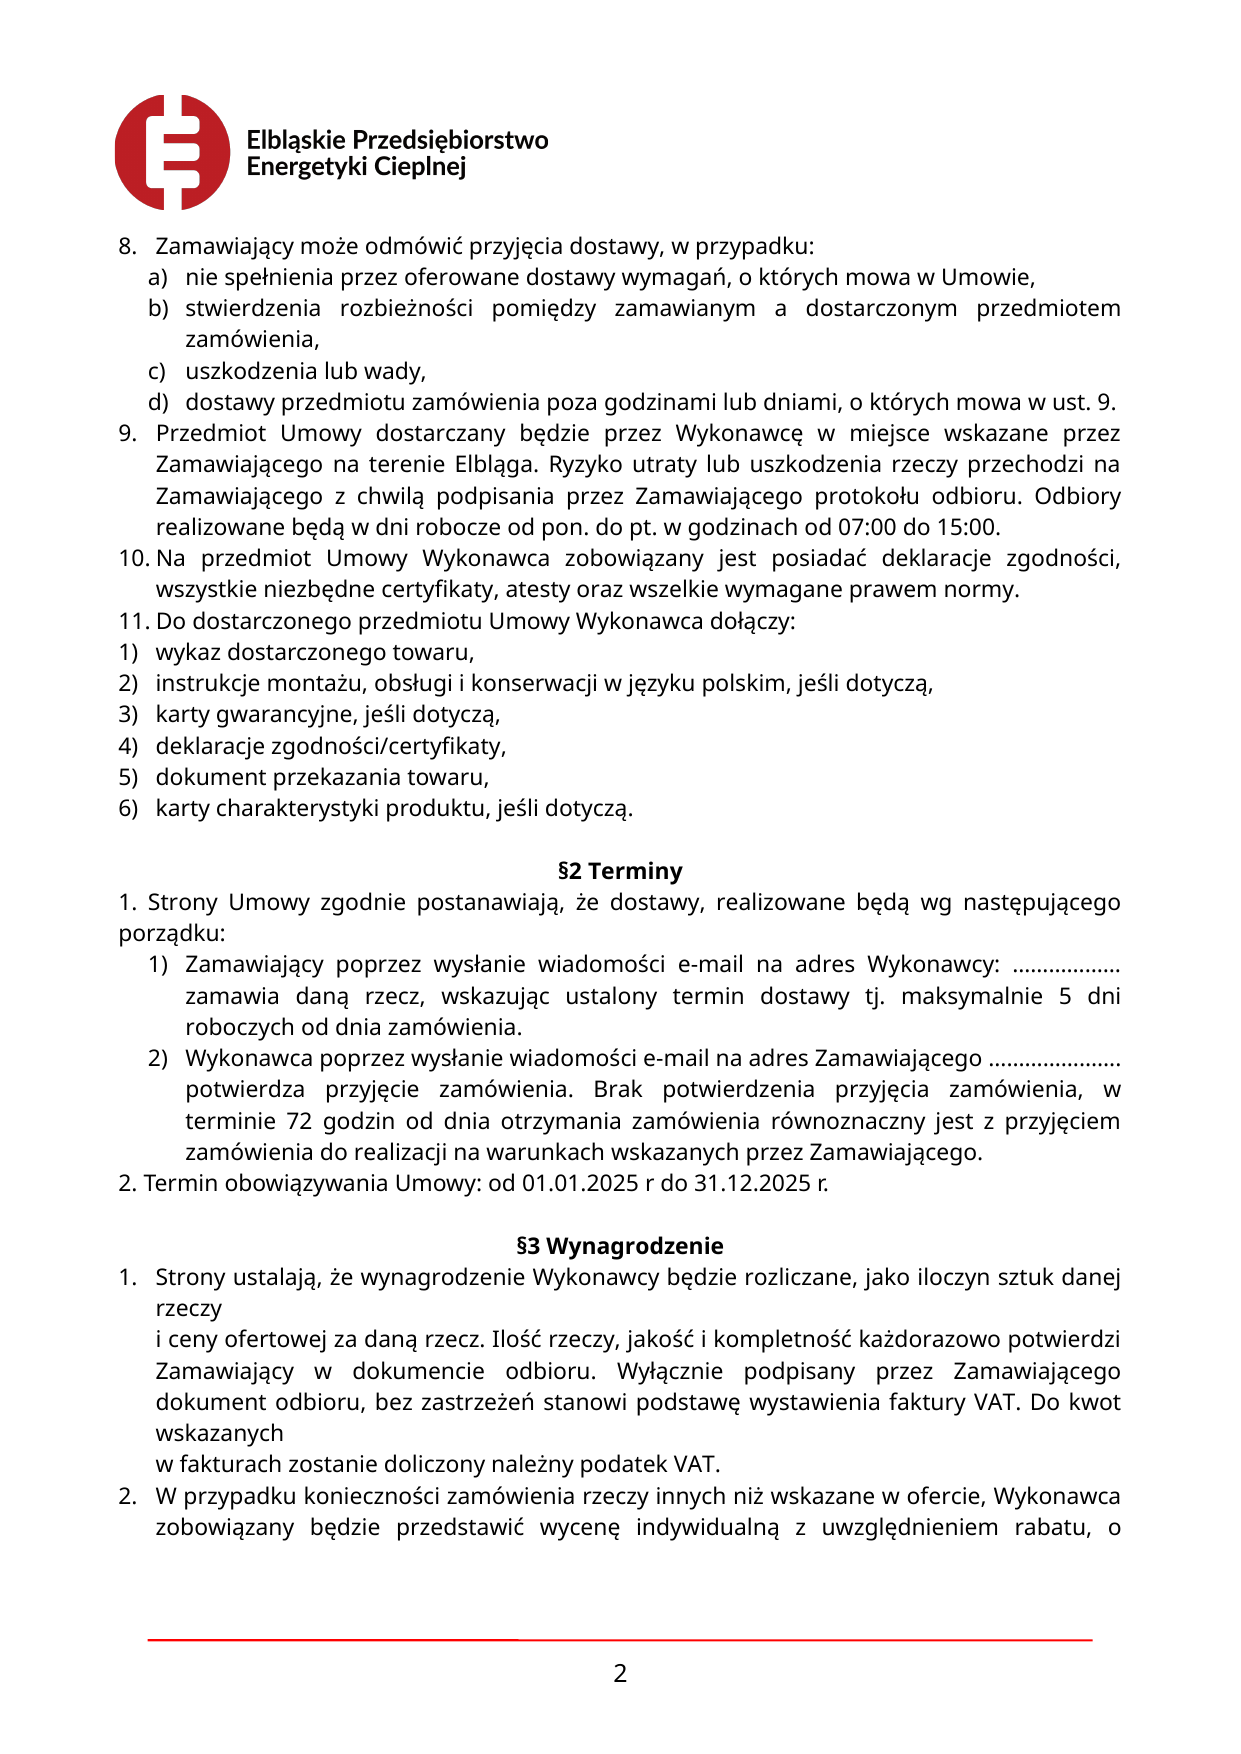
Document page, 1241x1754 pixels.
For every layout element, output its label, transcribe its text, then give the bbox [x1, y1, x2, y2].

list dokument przekazania towaru, [118, 761, 1122, 792]
list deklaracje zgodności/certyfikaty, [118, 729, 1122, 761]
text 1. Strony ustalają, że wynagrodzenie Wykonawcy będzie rozliczane, jako iloczyn sztuk danej rzeczy i ceny ofertowej za daną rzecz. Ilość rzeczy, jakość i kompletność każdorazowo potwierdzi Zamawiający w dokumencie odbioru. Wyłącznie podpisany przez Zamawiającego dokument odbioru, bez zastrzeżeń stanowi podstawę wystawienia faktury VAT. Do kwot wskazanych w fakturach zostanie doliczony należny podatek VAT. [118, 1261, 1122, 1479]
list karty gwarancyjne, jeśli dotyczą, [118, 698, 1122, 729]
list nie spełnienia przez oferowane dostawy wymagań, o których mowa w Umowie, [148, 261, 1122, 292]
list Wykonawca poprzez wysłanie wiadomości e-mail na adres Zamawiającego …………………. potwierdza przyjęcie zamówienia. Brak potwierdzenia przyjęcia zamówienia, w terminie 72 godzin od dnia otrzymania zamówienia równoznaczny jest z przyjęciem zamówienia do realizacji na warunkach wskazanych przez Zamawiającego. [148, 1042, 1122, 1167]
list Do dostarczonego przedmiotu Umowy Wykonawca dołączy: [118, 604, 1122, 636]
list karty charakterystyki produktu, jeśli dotyczą. [118, 792, 1122, 823]
list stwierdzenia rozbieżności pomiędzy zamawianym a dostarczonym przedmiotem zamówienia, [148, 292, 1122, 354]
list Zamawiający może odmówić przyjęcia dostawy, w przypadku: [118, 229, 1122, 261]
list wykaz dostarczonego towaru, [118, 636, 1122, 667]
text §3 Wynagrodzenie [118, 1229, 1122, 1261]
picture [114, 95, 549, 210]
text 2. Termin obowiązywania Umowy: od 01.01.2025 r do 31.12.2025 r. [118, 1167, 1122, 1198]
list instrukcje montażu, obsługi i konserwacji w języku polskim, jeśli dotyczą, [118, 667, 1122, 698]
text §2 Terminy [118, 854, 1122, 886]
list uszkodzenia lub wady, [148, 354, 1122, 386]
list dostawy przedmiotu zamówienia poza godzinami lub dniami, o których mowa w ust. 9. [148, 386, 1122, 417]
list Na przedmiot Umowy Wykonawca zobowiązany jest posiadać deklaracje zgodności, wszystkie niezbędne certyfikaty, atesty oraz wszelkie wymagane prawem normy. [118, 542, 1122, 604]
list Przedmiot Umowy dostarczany będzie przez Wykonawcę w miejsce wskazane przez Zamawiającego na terenie Elbląga. Ryzyko utraty lub uszkodzenia rzeczy przechodzi na Zamawiającego z chwilą podpisania przez Zamawiającego protokołu odbioru. Odbiory realizowane będą w dni robocze od pon. do pt. w godzinach od 07:00 do 15:00. [118, 417, 1122, 542]
text 1. Strony Umowy zgodnie postanawiają, że dostawy, realizowane będą wg następującego porządku: [118, 886, 1122, 948]
list Zamawiający poprzez wysłanie wiadomości e-mail na adres Wykonawcy: ……………… zamawia daną rzecz, wskazując ustalony termin dostawy tj. maksymalnie 5 dni roboczych od dnia zamówienia. [148, 948, 1122, 1042]
